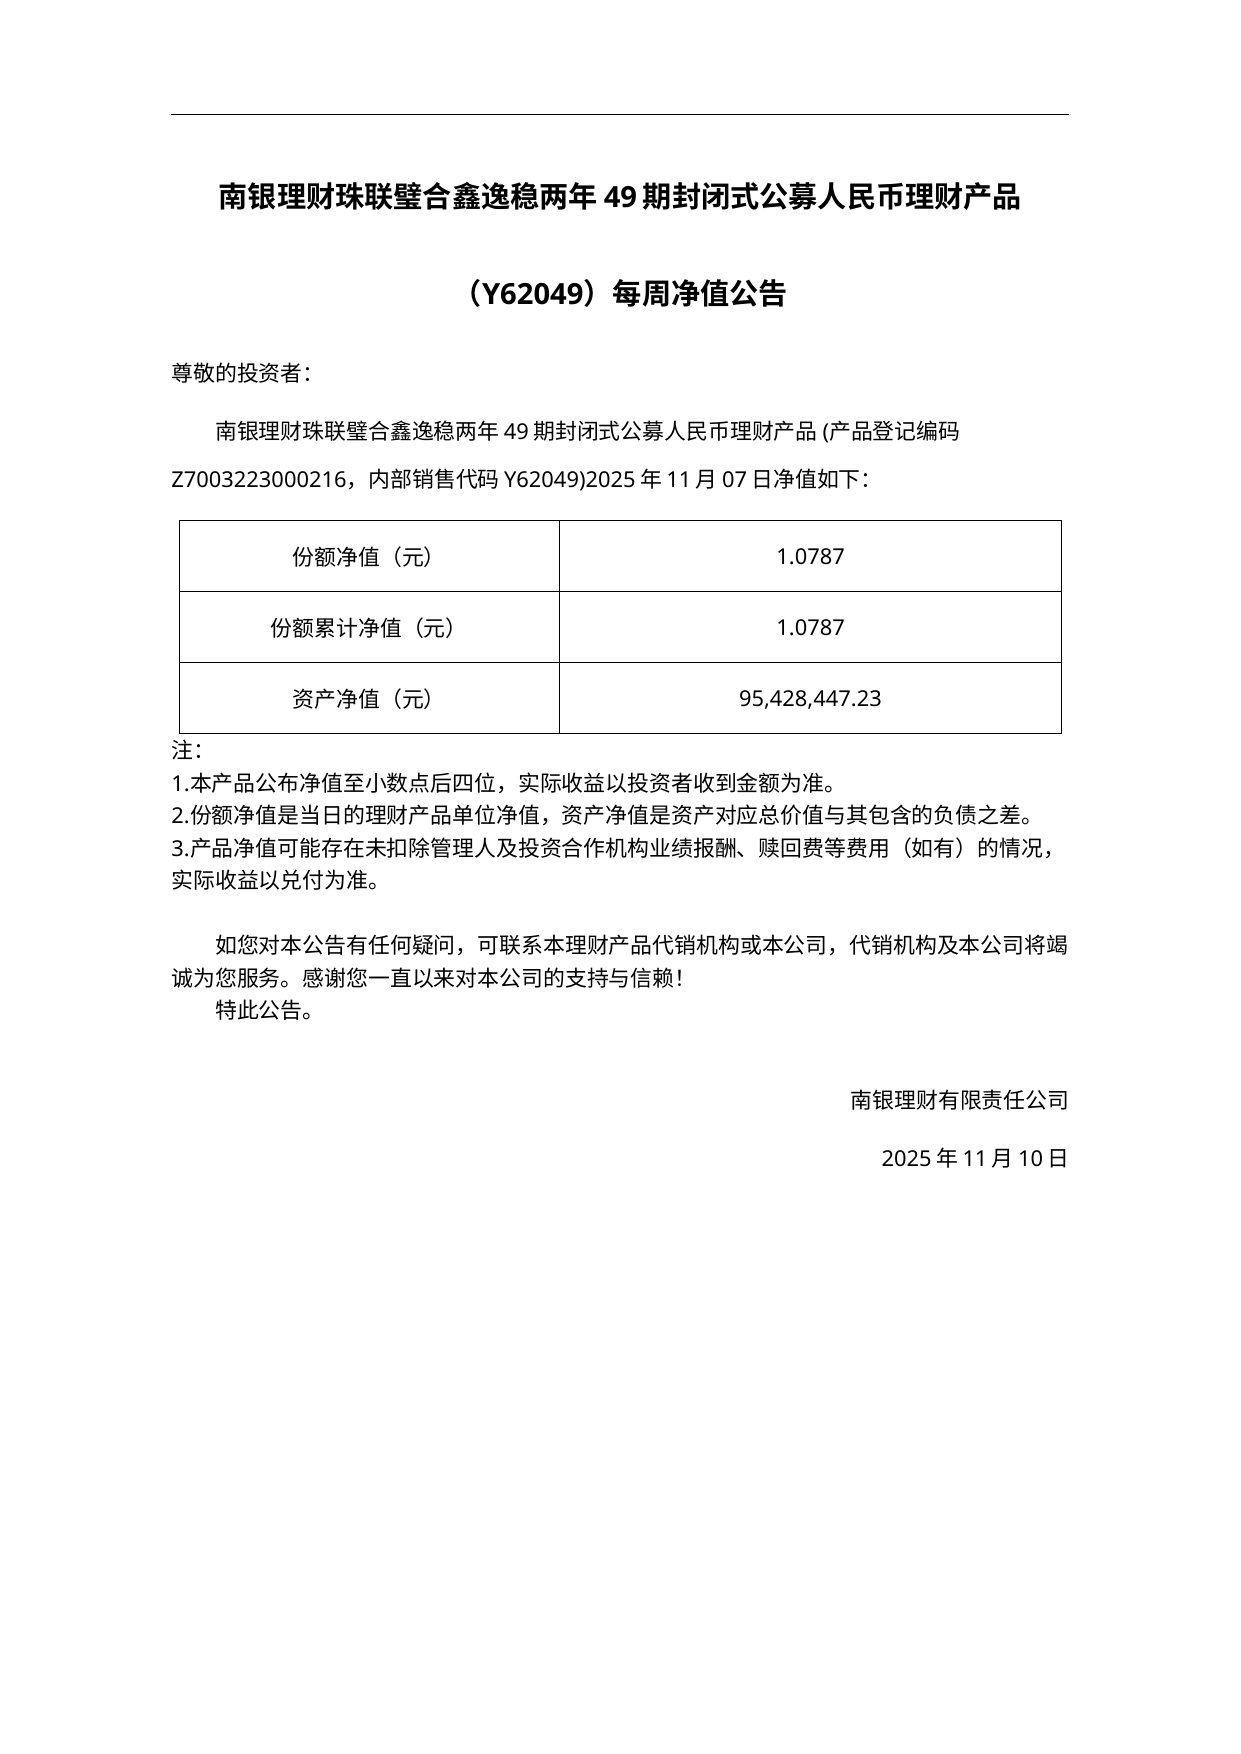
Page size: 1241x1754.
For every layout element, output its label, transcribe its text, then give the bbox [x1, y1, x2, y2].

text 1.本产品公布净值至小数点后四位，实际收益以投资者收到金额为准。 [171, 765, 1069, 798]
text 注： [171, 733, 1069, 765]
text 尊敬的投资者： [171, 355, 1069, 388]
table_header 1.0787 [560, 521, 1061, 591]
text 特此公告。 [171, 993, 1069, 1025]
table_cell 1.0787 [560, 592, 1061, 662]
text 2025年11月10日 [171, 1140, 1069, 1173]
table_header 份额净值（元） [180, 521, 559, 591]
table_cell 份额累计净值（元） [180, 592, 559, 662]
table_cell 95,428,447.23 [560, 663, 1061, 733]
text 南银理财珠联璧合鑫逸稳两年49期封闭式公募人民币理财产品 (产品登记编码Z7003223000216，内部销售代码Y62049)2025年11月07日净值如下： [171, 413, 1069, 494]
text 南银理财有限责任公司 [171, 1082, 1069, 1115]
table_cell 资产净值（元） [180, 663, 559, 733]
text 如您对本公告有任何疑问，可联系本理财产品代销机构或本公司，代销机构及本公司将竭诚为您服务。感谢您一直以来对本公司的支持与信赖！ [171, 928, 1069, 993]
text 2.份额净值是当日的理财产品单位净值，资产净值是资产对应总价值与其包含的负债之差。 [171, 798, 1069, 830]
text 3.产品净值可能存在未扣除管理人及投资合作机构业绩报酬、赎回费等费用（如有）的情况，实际收益以兑付为准。 [171, 830, 1069, 895]
text 南银理财珠联璧合鑫逸稳两年49期封闭式公募人民币理财产品（Y62049）每周净值公告 [171, 162, 1069, 324]
